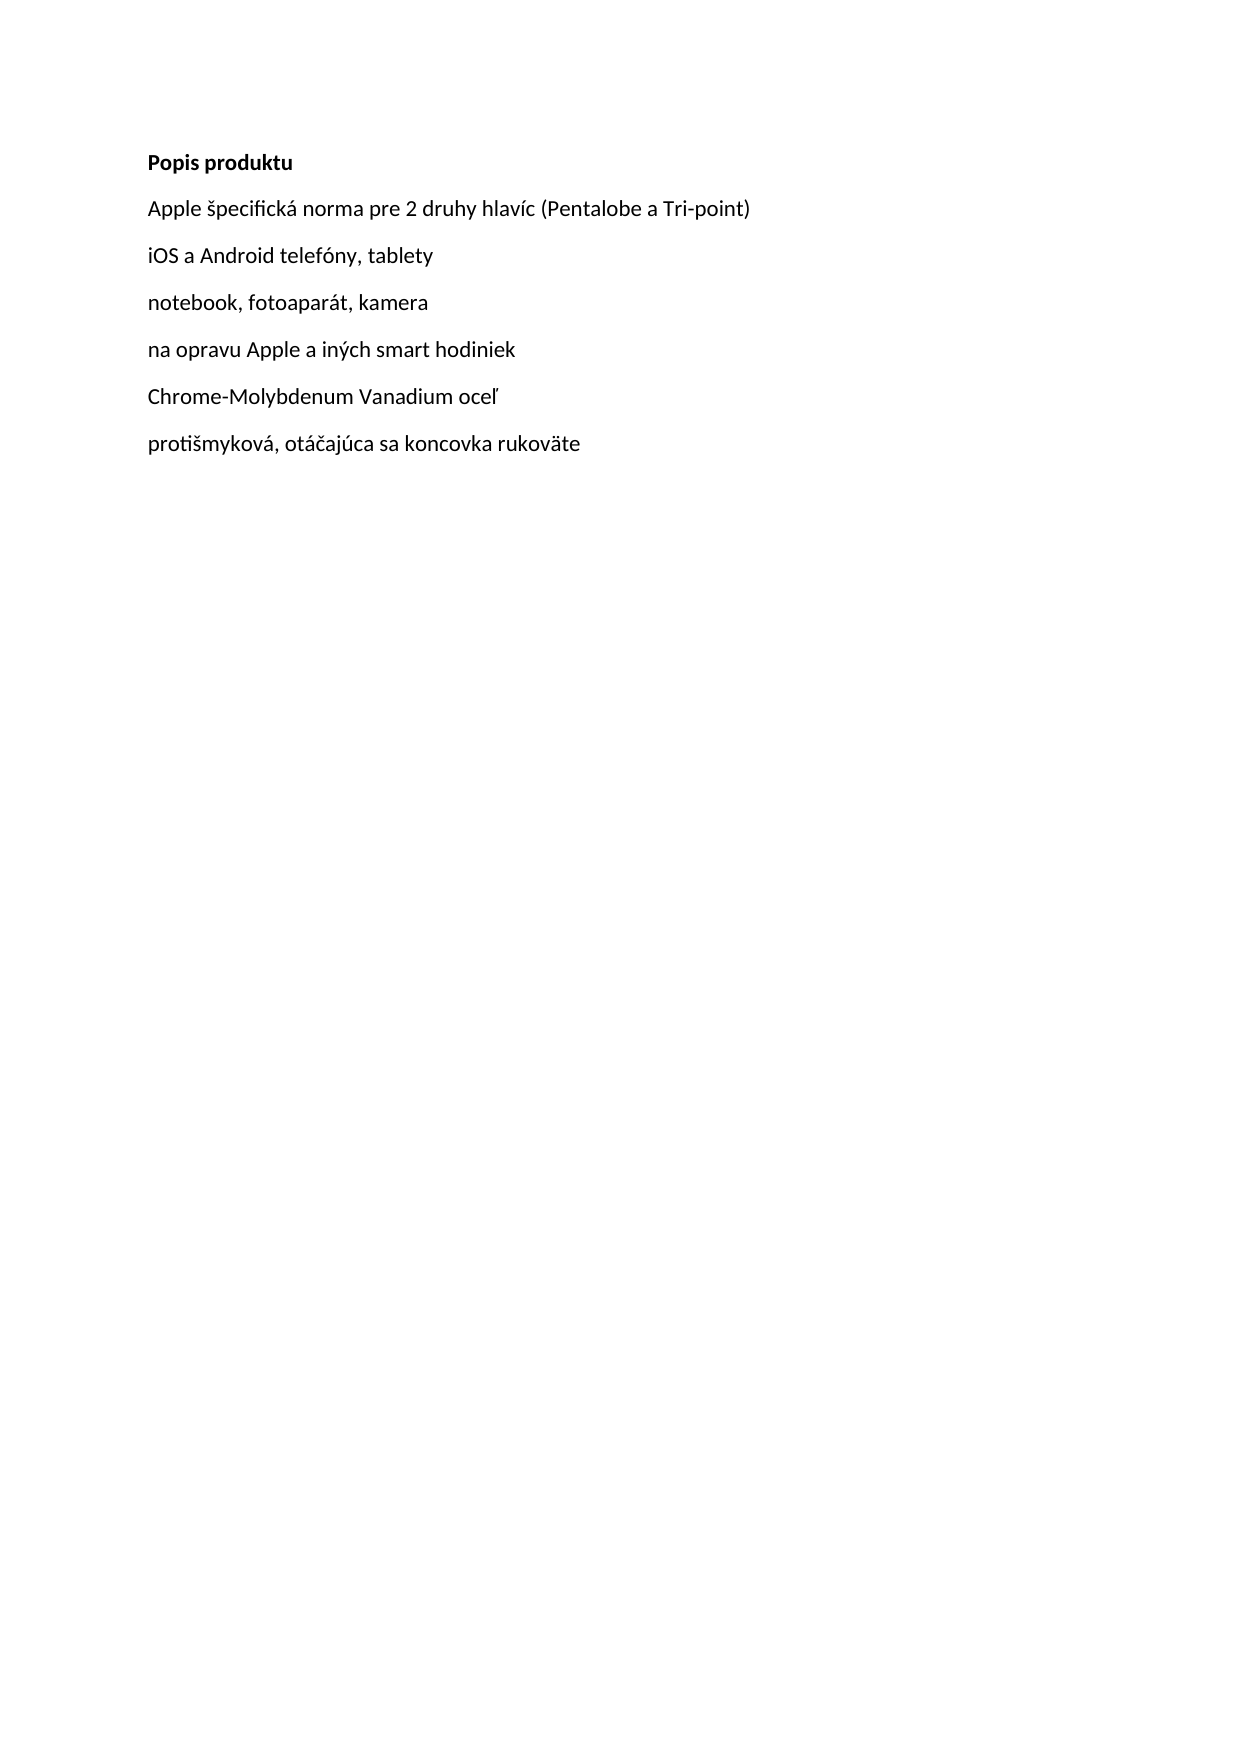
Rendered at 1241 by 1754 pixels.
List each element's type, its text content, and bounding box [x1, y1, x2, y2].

text notebook, fotoaparát, kamera [148, 288, 1093, 316]
text protišmyková, otáčajúca sa koncovka rukoväte [148, 429, 1093, 457]
text iOS a Android telefóny, tablety [148, 241, 1093, 269]
text na opravu Apple a iných smart hodiniek [148, 335, 1093, 363]
text Popis produktu [148, 148, 1093, 176]
text Apple špecifická norma pre 2 druhy hlavíc (Pentalobe a Tri-point) [148, 194, 1093, 222]
text Chrome-Molybdenum Vanadium oceľ [148, 382, 1093, 410]
